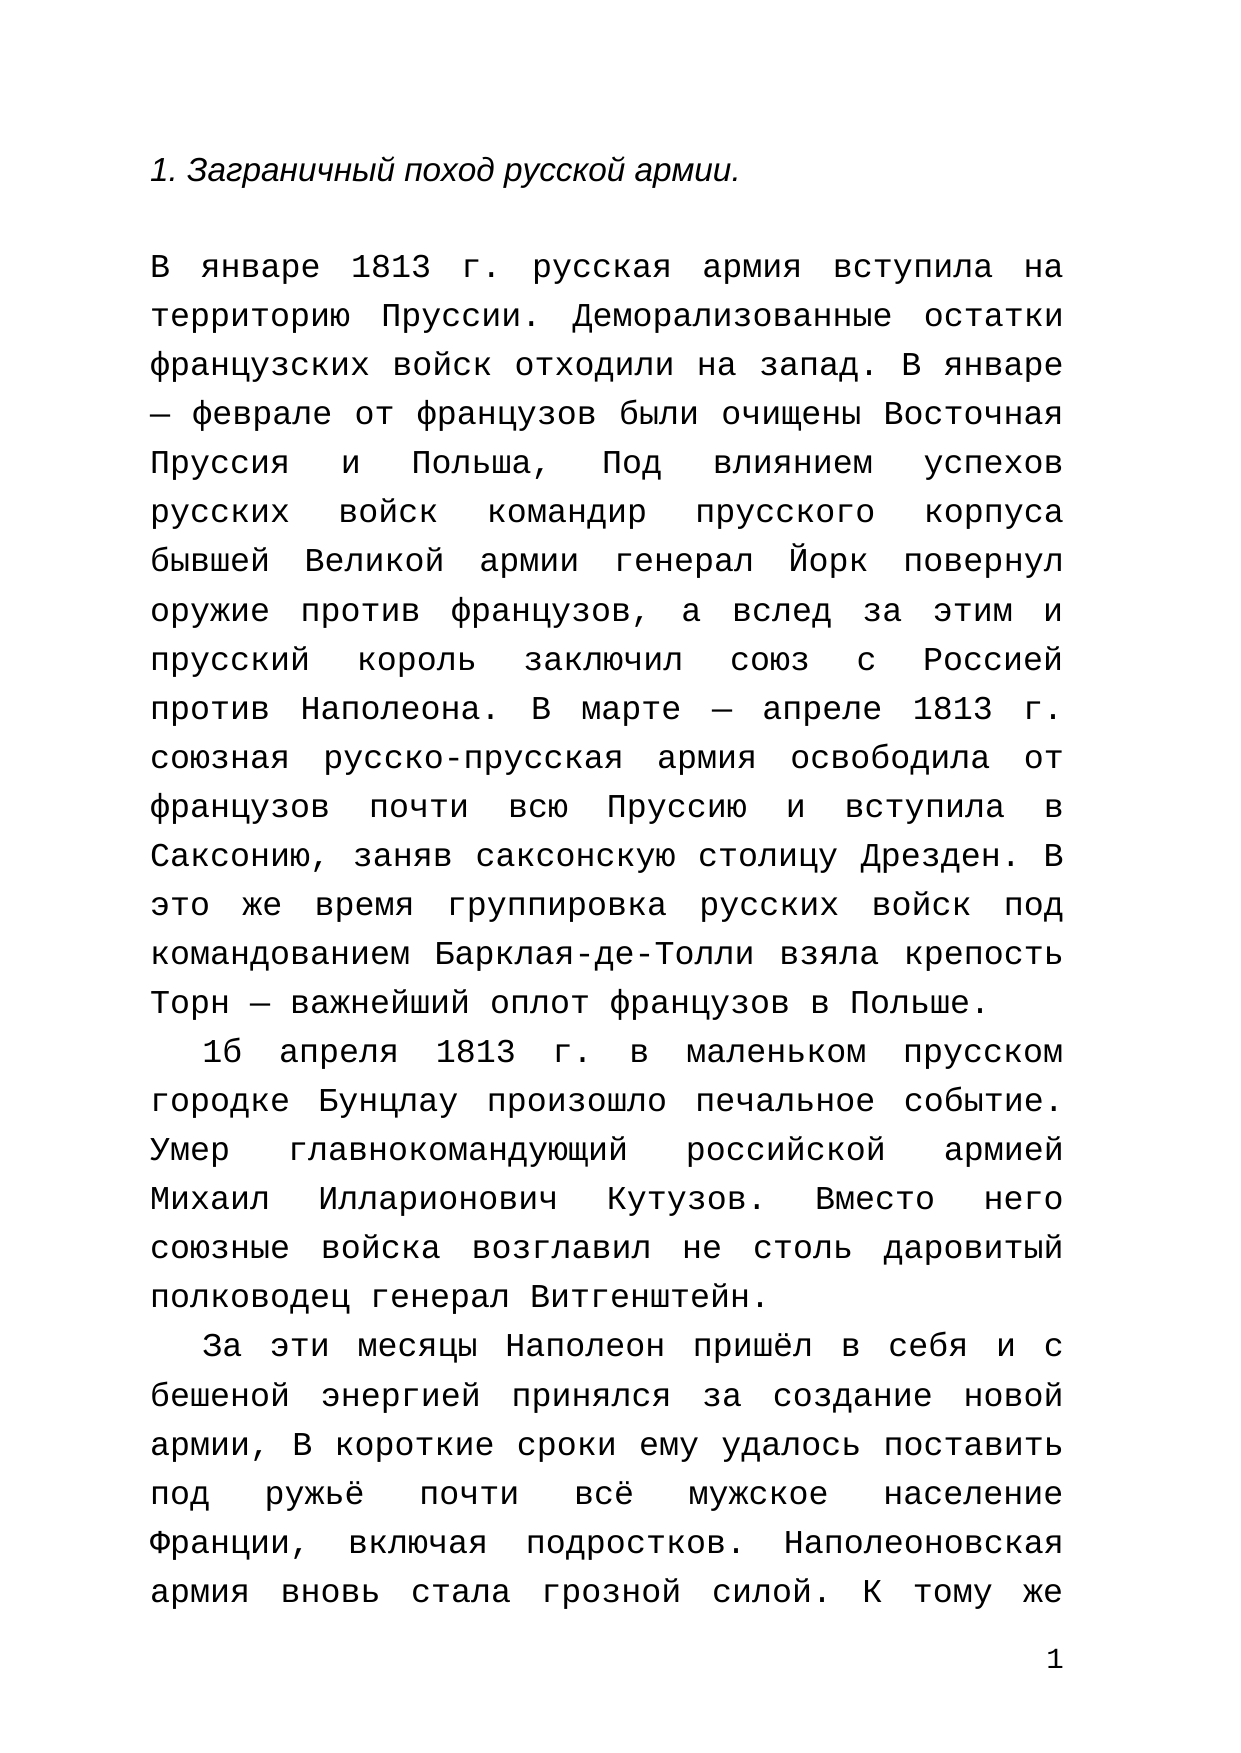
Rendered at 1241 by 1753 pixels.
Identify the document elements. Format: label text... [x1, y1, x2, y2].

text 2.Дипломаты делят мир. . . . . . . . . . . .61. Заграничный поход русской армии. [150, 150, 1064, 188]
text В январе 1813 г. русская армия вступила на территорию Пруссии. Деморализованные остатки французских войск отходили на запад. В январе — феврале от французов были очищены Восточная Пруссия и Польша, Под влиянием успехов русских войск командир прусского корпуса бывшей Великой армии генерал Йорк повернул оружие против французов, а вслед за этим и прусский король заключил союз с Россией против Наполеона. В марте — апреле 1813 г. союзная русско-прусская армия освободила от французов почти всю Пруссию и вступила в Саксонию, заняв саксонскую столицу Дрезден. В это же время группировка русских войск под командованием Барклая-де-Толли взяла крепость Торн — важнейший оплот французов в Польше. [150, 250, 1064, 1023]
text 1б апреля 1813 г. в маленьком прусском городке Бунцлау произошло печальное событие. Умер главнокомандующий российской армией Михаил Илларионович Кутузов. Вместо него союзные войска возглавил не столь даровитый полководец генерал Витгенштейн. [150, 1035, 1064, 1318]
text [150, 1329, 1064, 1612]
